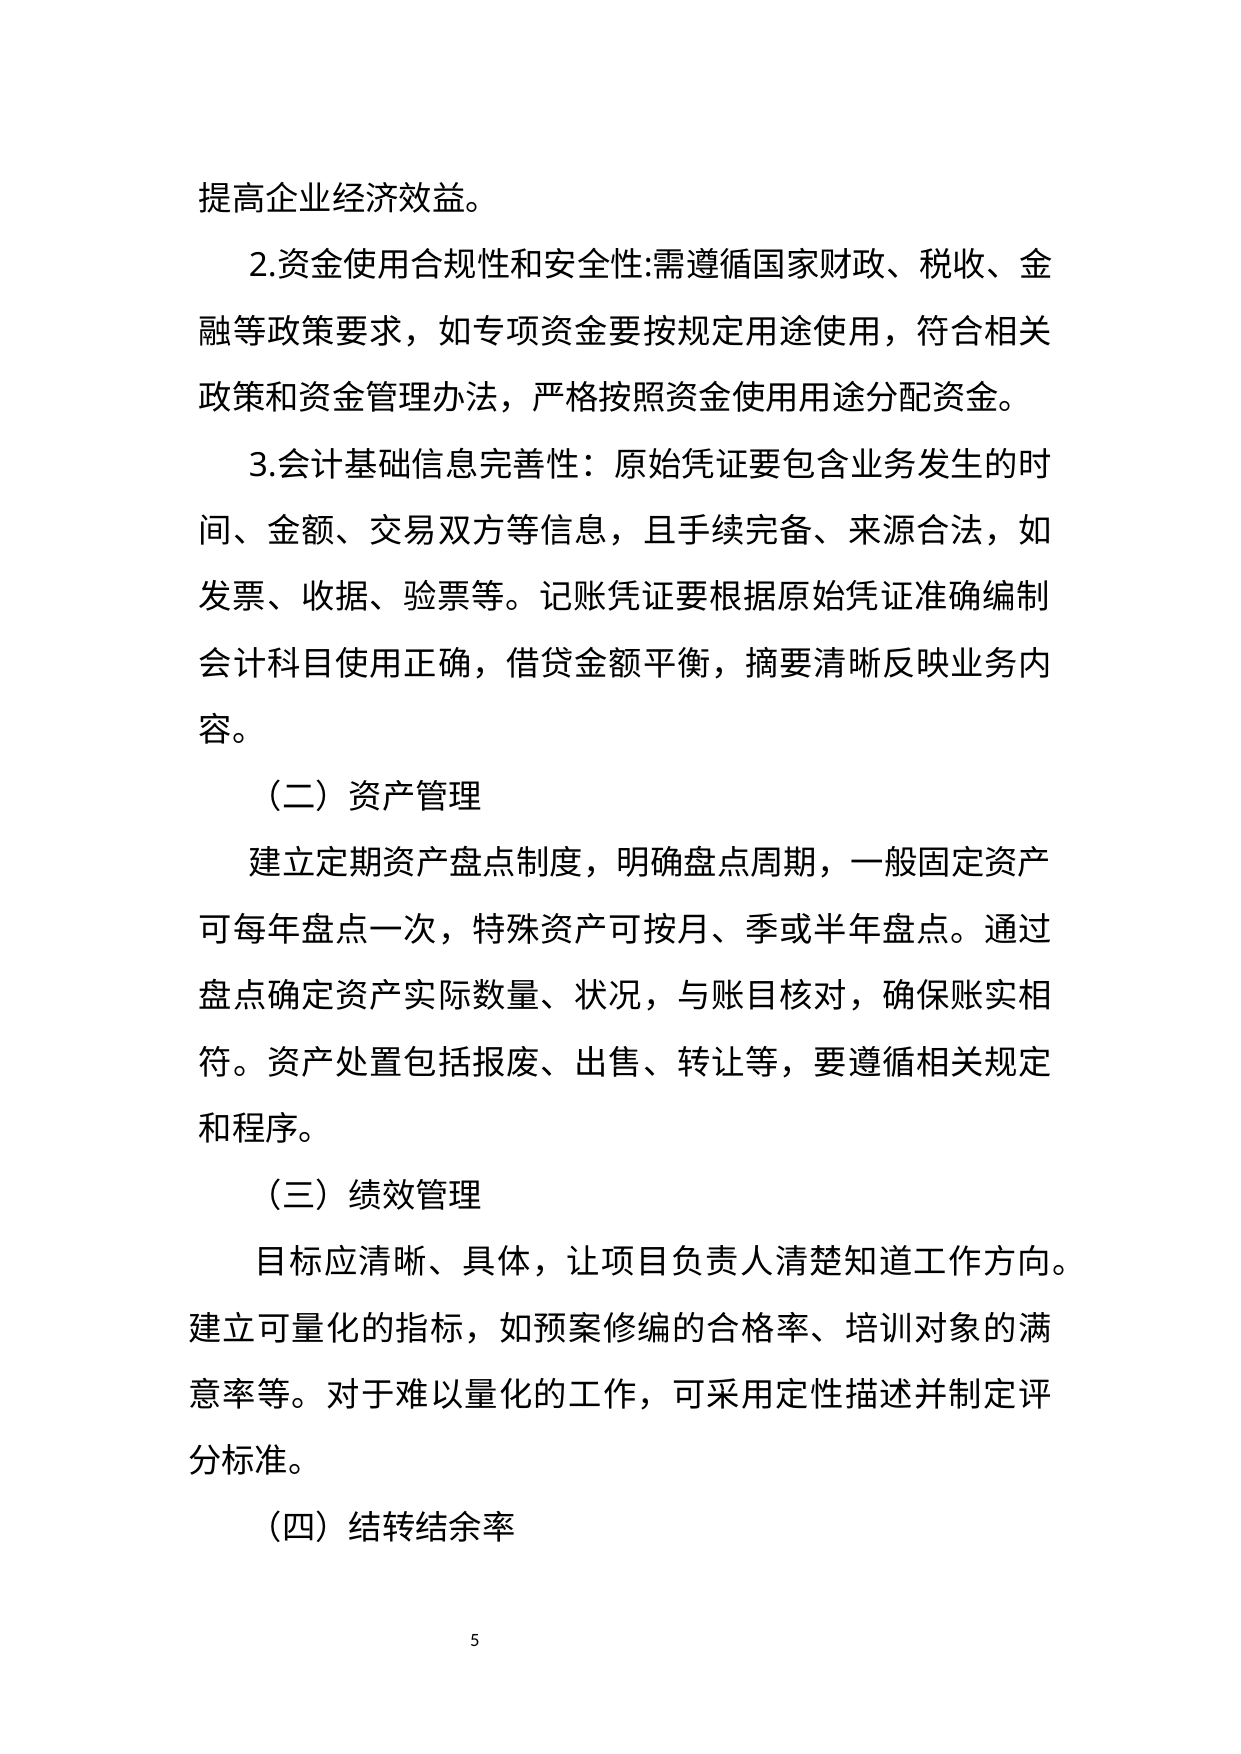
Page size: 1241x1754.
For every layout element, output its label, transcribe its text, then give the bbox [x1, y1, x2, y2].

text （二）资产管理 [199, 761, 1052, 827]
list 目标应清晰、具体，让项目负责人清楚知道工作方向。建立可量化的指标，如预案修编的合格率、培训对象的满意率等。对于难以量化的工作，可采用定性描述并制定评分标准。 [188, 1226, 1052, 1492]
text 3.会计基础信息完善性：原始凭证要包含业务发生的时间、金额、交易双方等信息，且手续完备、来源合法，如发票、收据、验票等。记账凭证要根据原始凭证准确编制，会计科目使用正确，借贷金额平衡，摘要清晰反映业务内容。 [199, 428, 1052, 761]
text 2.资金使用合规性和安全性:需遵循国家财政、税收、金融等政策要求，如专项资金要按规定用途使用，符合相关政策和资金管理办法，严格按照资金使用用途分配资金。 [199, 229, 1052, 428]
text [199, 162, 1052, 229]
text 建立定期资产盘点制度，明确盘点周期，一般固定资产可每年盘点一次，特殊资产可按月、季或半年盘点。通过盘点确定资产实际数量、状况，与账目核对，确保账实相符。资产处置包括报废、出售、转让等，要遵循相关规定和程序。 [199, 827, 1052, 1159]
list 结转结余率 [199, 1492, 1052, 1558]
list 绩效管理 [199, 1159, 1052, 1226]
